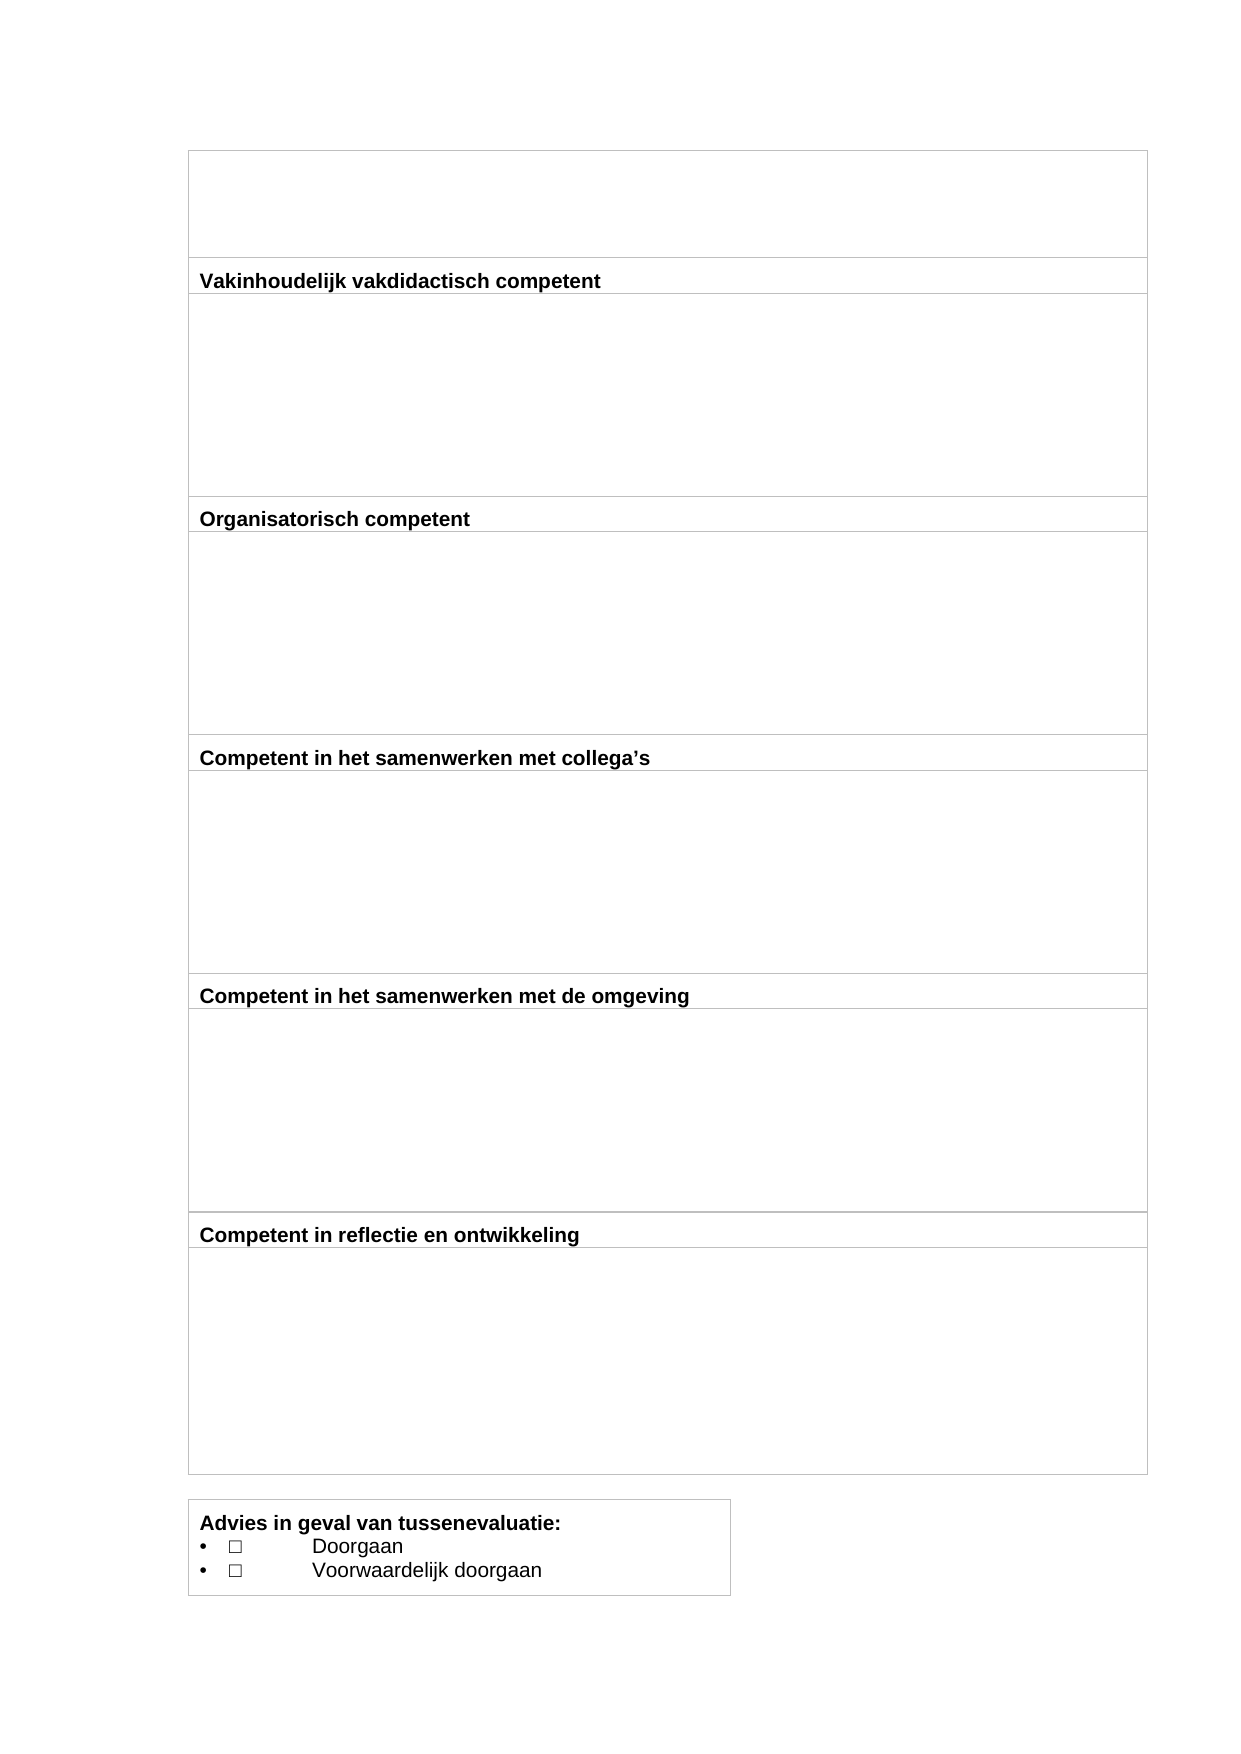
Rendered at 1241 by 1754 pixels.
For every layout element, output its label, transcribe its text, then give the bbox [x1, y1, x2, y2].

table_cell Organisatorisch competent [189, 497, 1147, 531]
table_cell [189, 532, 1147, 734]
table_cell Competent in het samenwerken met collega’s [189, 735, 1147, 770]
table_cell [189, 1009, 1147, 1211]
table_cell [189, 294, 1147, 496]
table_cell [189, 151, 1147, 257]
table_cell [189, 771, 1147, 973]
table_cell Vakinhoudelijk vakdidactisch competent [189, 258, 1147, 293]
table_cell [189, 1248, 1147, 1474]
table_cell Competent in reflectie en ontwikkeling [189, 1213, 1147, 1247]
table_header Advies in geval van tussenevaluatie: □ Doorgaan □ Voorwaardelijk doorgaan □ Stoppen [189, 1500, 730, 1595]
table_cell Competent in het samenwerken met de omgeving [189, 974, 1147, 1008]
